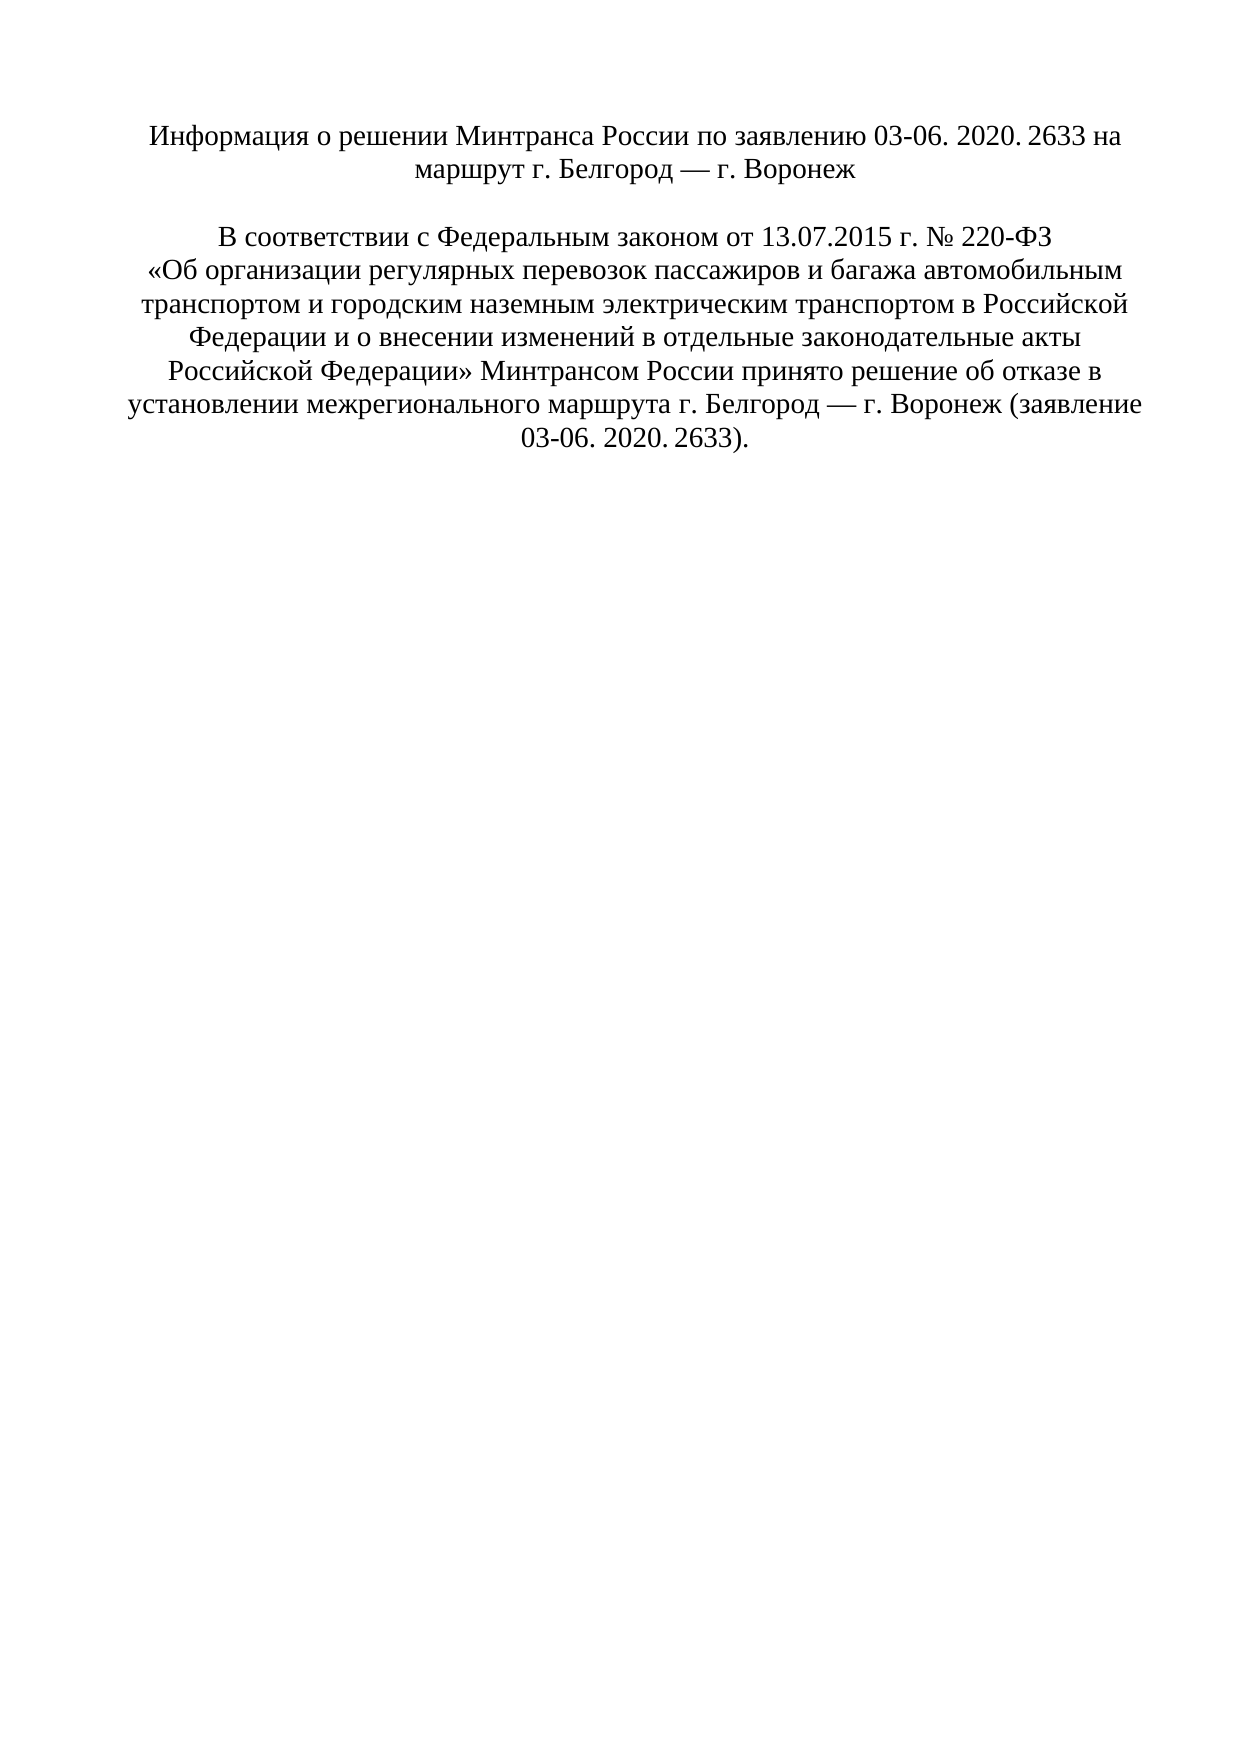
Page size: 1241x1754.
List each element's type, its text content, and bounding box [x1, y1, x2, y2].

text В соответствии с Федеральным законом от 13.07.2015 г. № 220-ФЗ «Об организации регулярных перевозок пассажиров и багажа автомобильным транспортом и городским наземным электрическим транспортом в Российской Федерации и о внесении изменений в отдельные законодательные акты Российской Федерации» Минтрансом России принято решение об отказе в установлении межрегионального маршрута г. Белгород — г. Воронеж (заявление 03-06. 2020. 2633). [118, 219, 1152, 453]
text Информация о решении Минтранса России по заявлению 03-06. 2020. 2633 на маршрут г. Белгород — г. Воронеж [118, 118, 1152, 185]
